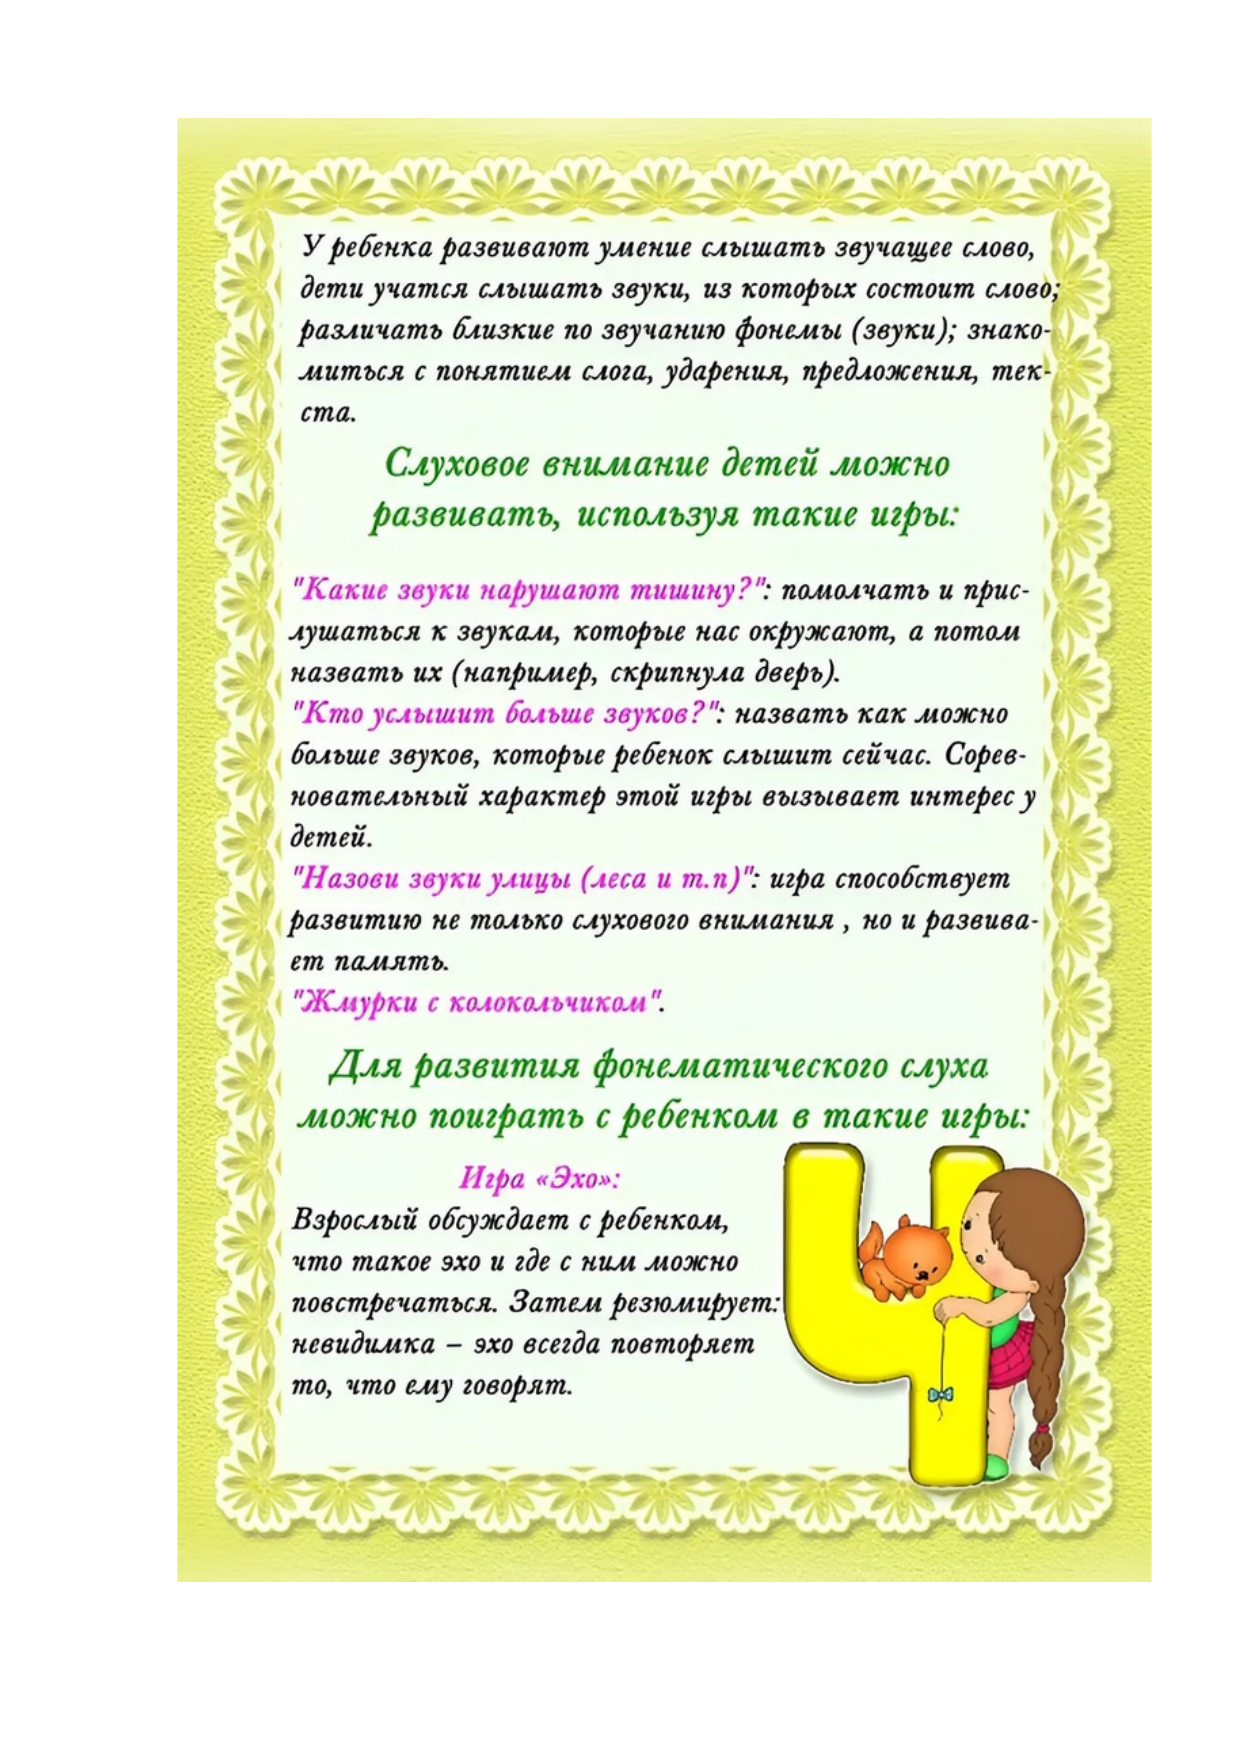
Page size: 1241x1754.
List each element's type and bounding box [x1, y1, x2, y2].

picture [177, 118, 1152, 1582]
